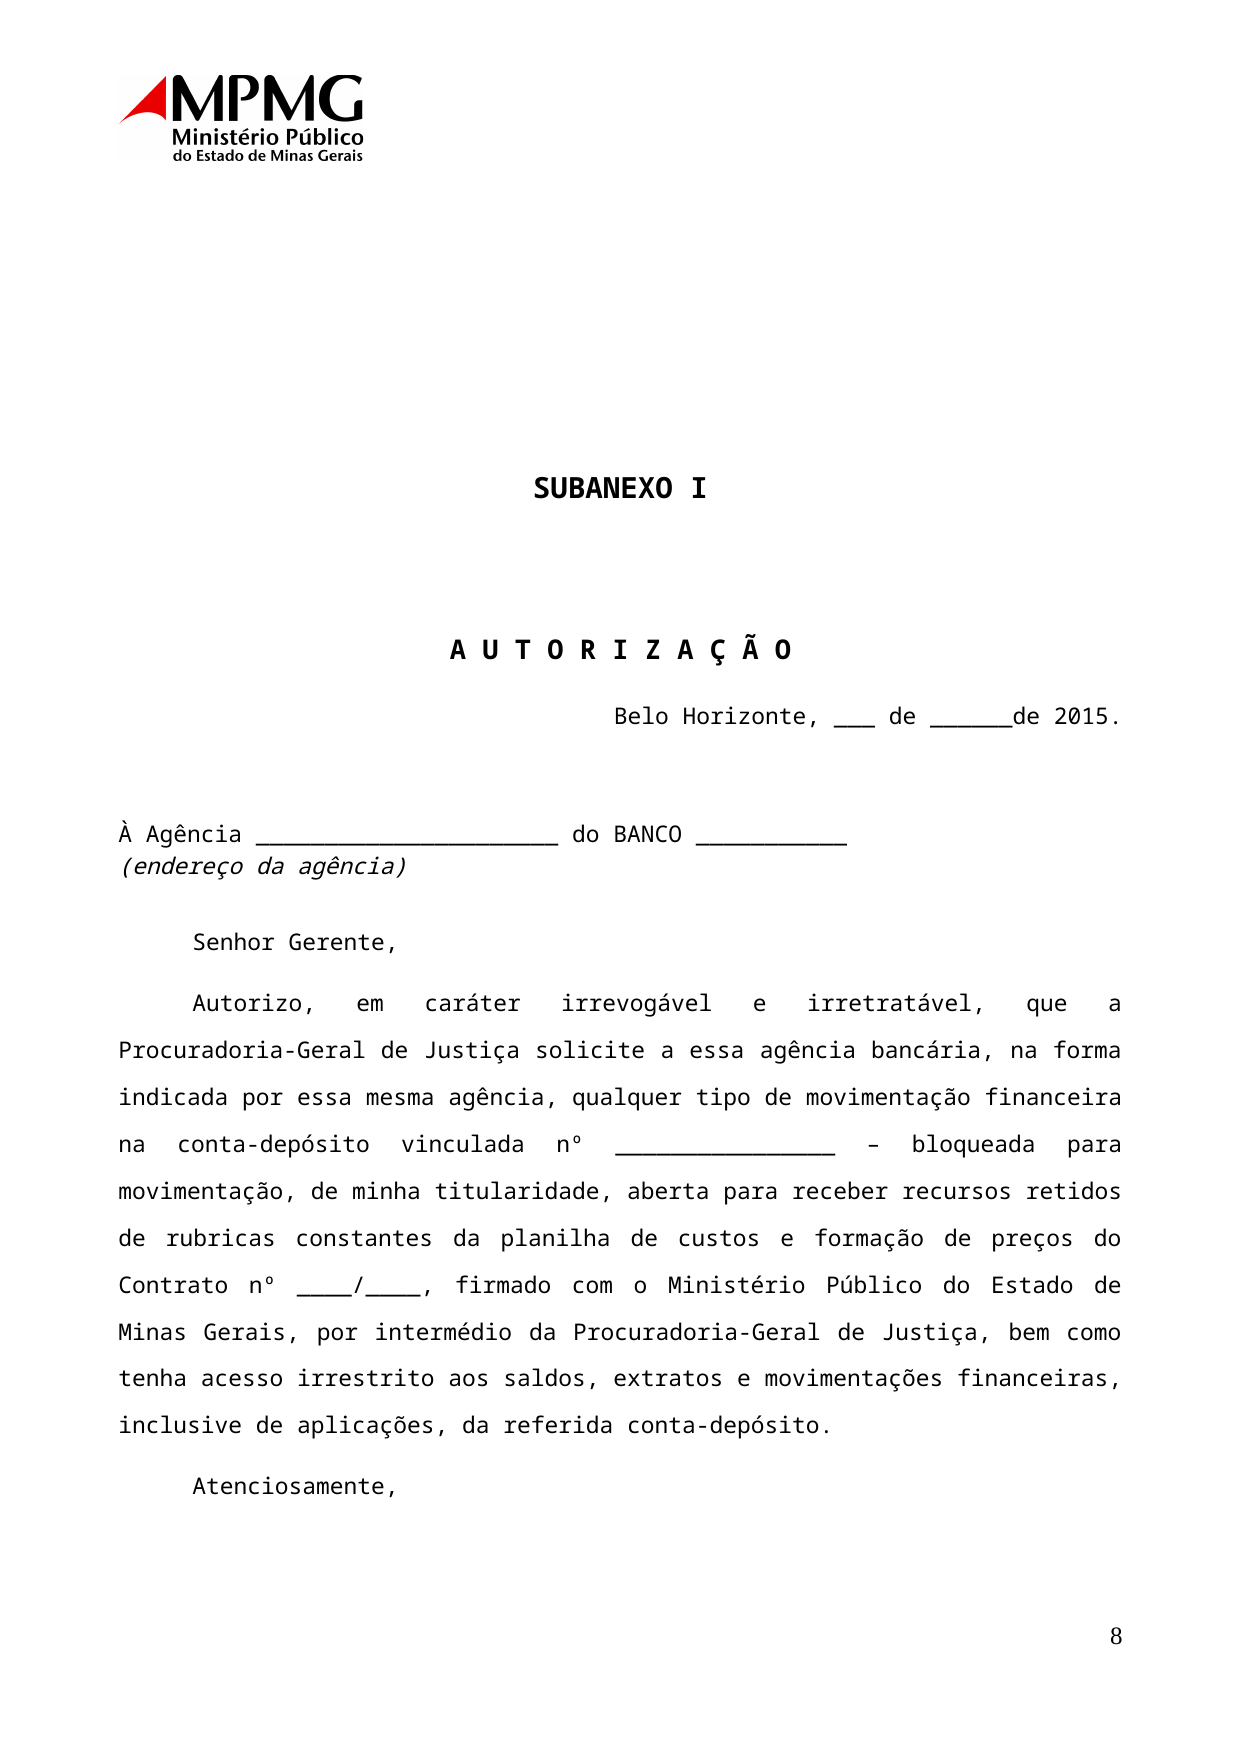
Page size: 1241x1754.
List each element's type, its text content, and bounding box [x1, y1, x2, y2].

text SUBANEXO I [118, 467, 1122, 507]
text A U T O R I Z A Ç Ã O [118, 631, 1122, 667]
text (endereço da agência) [118, 849, 1122, 881]
text Autorizo, em caráter irrevogável e irretratável, que a Procuradoria-Geral de Justiça solicite a essa agência bancária, na forma indicada por essa mesma agência, qualquer tipo de movimentação financeira na conta-depósito vinculada nº ________________ – bloqueada para movimentação, de minha titularidade, aberta para receber recursos retidos de rubricas constantes da planilha de custos e formação de preços do Contrato nº ____/____, firmado com o Ministério Público do Estado de Minas Gerais, por intermédio da Procuradoria-Geral de Justiça, bem como tenha acesso irrestrito aos saldos, extratos e movimentações financeiras, inclusive de aplicações, da referida conta-depósito. [118, 987, 1122, 1440]
text À Agência ______________________ do BANCO ___________ [118, 818, 1122, 849]
text Senhor Gerente, [118, 926, 1122, 957]
text Belo Horizonte, ___ de ______de 2015. [118, 700, 1122, 731]
text Atenciosamente, [118, 1470, 1122, 1501]
picture [118, 75, 364, 161]
